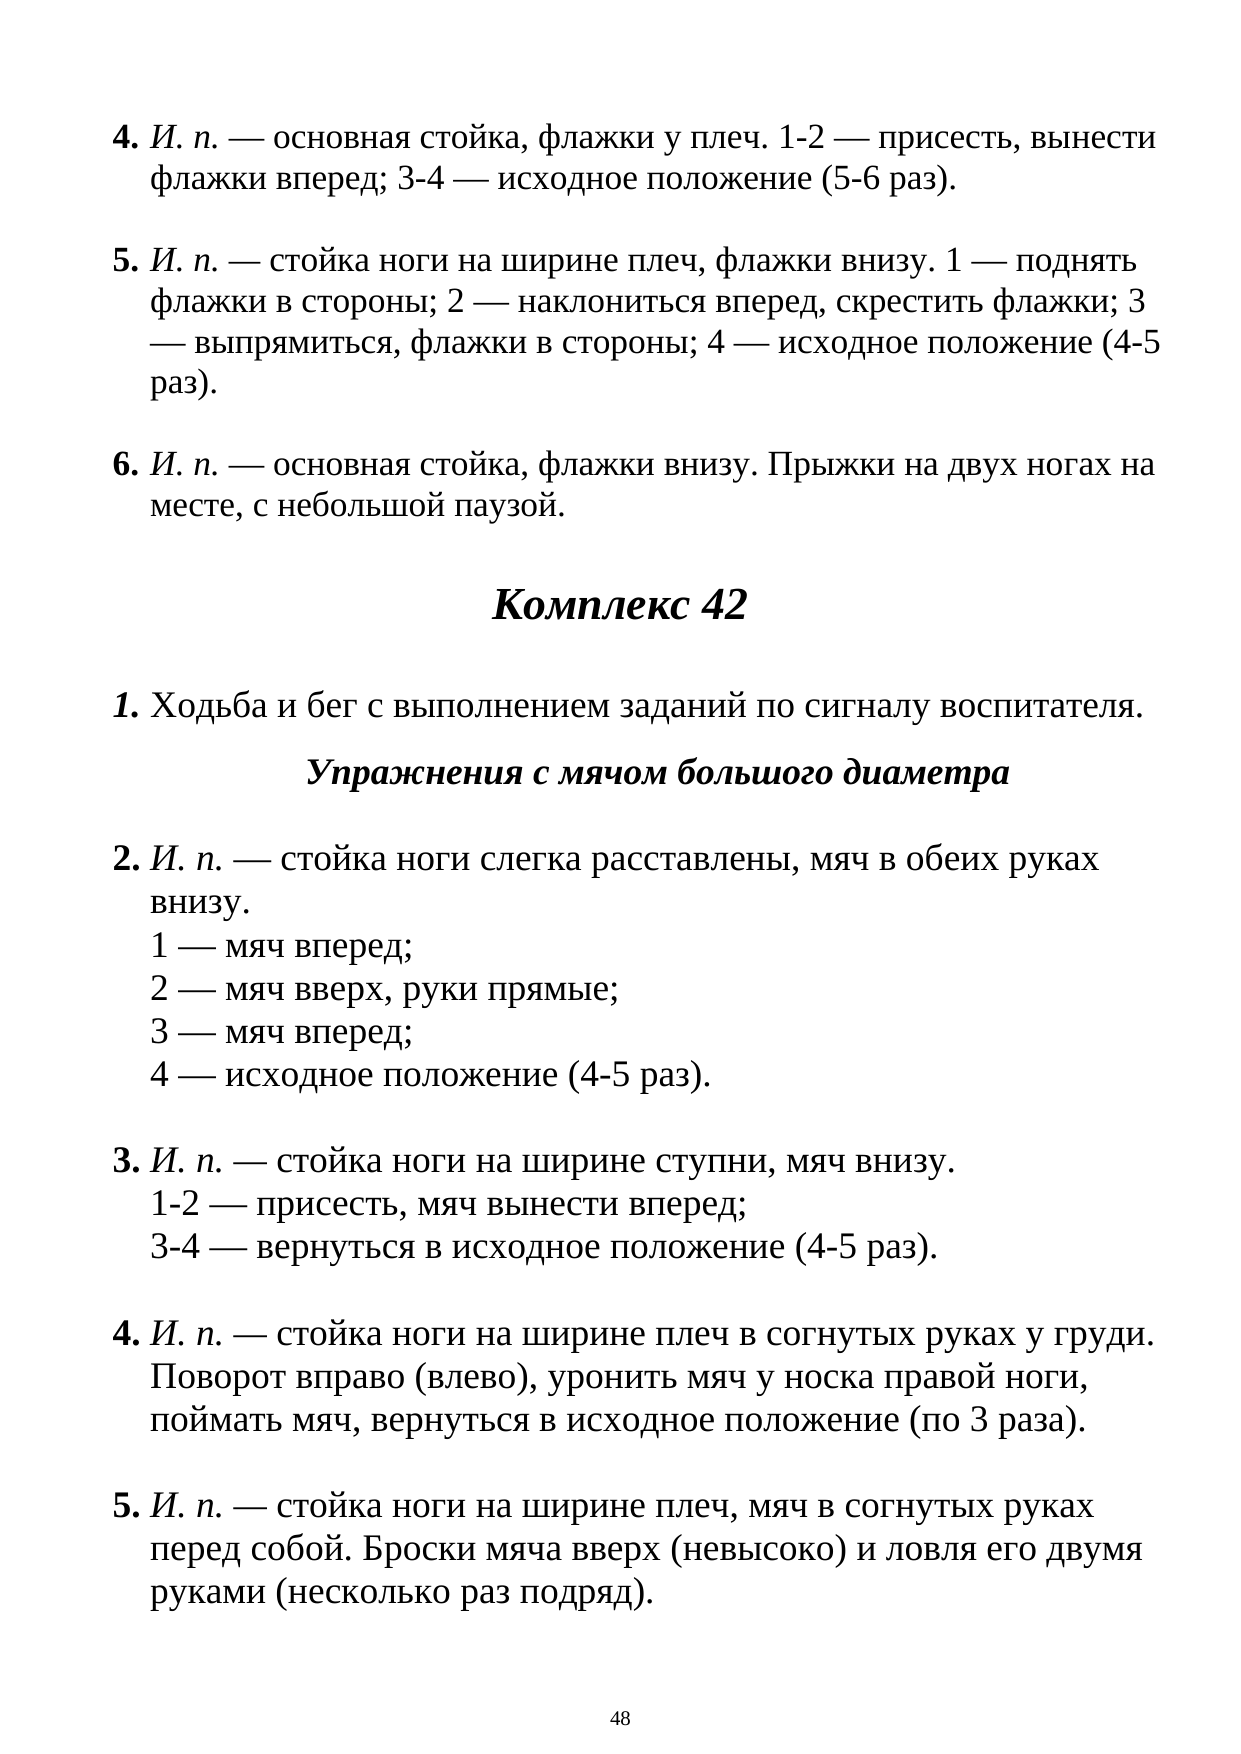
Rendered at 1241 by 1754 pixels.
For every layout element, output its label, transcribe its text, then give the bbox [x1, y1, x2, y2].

text Упражнения с мячом большого диаметра [150, 749, 1165, 793]
text Комплекс 42 [75, 577, 1165, 629]
text 3 — мяч вперед; [150, 1008, 1165, 1051]
text 1-2 — присесть, мяч вынести вперед; [150, 1181, 1165, 1224]
text 4 — исходное положение (4-5 раз). [150, 1051, 1165, 1094]
list И. п. — стойка ноги на ширине ступни, мяч внизу. [112, 1138, 1165, 1181]
list Ходьба и бег с выполнением заданий по сигналу воспитателя. [112, 682, 1165, 749]
list И. п. — основная стойка, флажки у плеч. 1-2 — присесть, вынести флажки вперед; 3-4 — исходное положение (5-6 раз). [112, 116, 1165, 197]
list И. п. — стойка ноги на ширине плеч, флажки внизу. 1 — поднять флажки в стороны; 2 — наклониться вперед, скрестить флажки; 3 — выпрямиться, флажки в стороны; 4 — исходное положение (4-5 раз). [112, 238, 1165, 402]
text 1 — мяч вперед; [150, 922, 1165, 965]
list И. п. — стойка ноги на ширине плеч, мяч в согнутых руках перед собой. Броски мяча вверх (невысоко) и ловля его двумя руками (несколько раз подряд). [112, 1483, 1165, 1612]
text 2 — мяч вверх, руки прямые; [150, 965, 1165, 1008]
list И. п. — стойка ноги на ширине плеч в согнутых руках у груди. Поворот вправо (влево), уронить мяч у носка правой ноги, поймать мяч, вернуться в исходное положение (по 3 раза). [112, 1310, 1165, 1439]
text 3-4 — вернуться в исходное положение (4-5 раз). [150, 1224, 1165, 1267]
list И. п. — основная стойка, флажки внизу. Прыжки на двух ногах на месте, с небольшой паузой. [112, 442, 1165, 524]
list И. п. — стойка ноги слегка расставлены, мяч в обеих руках внизу. [112, 836, 1165, 922]
